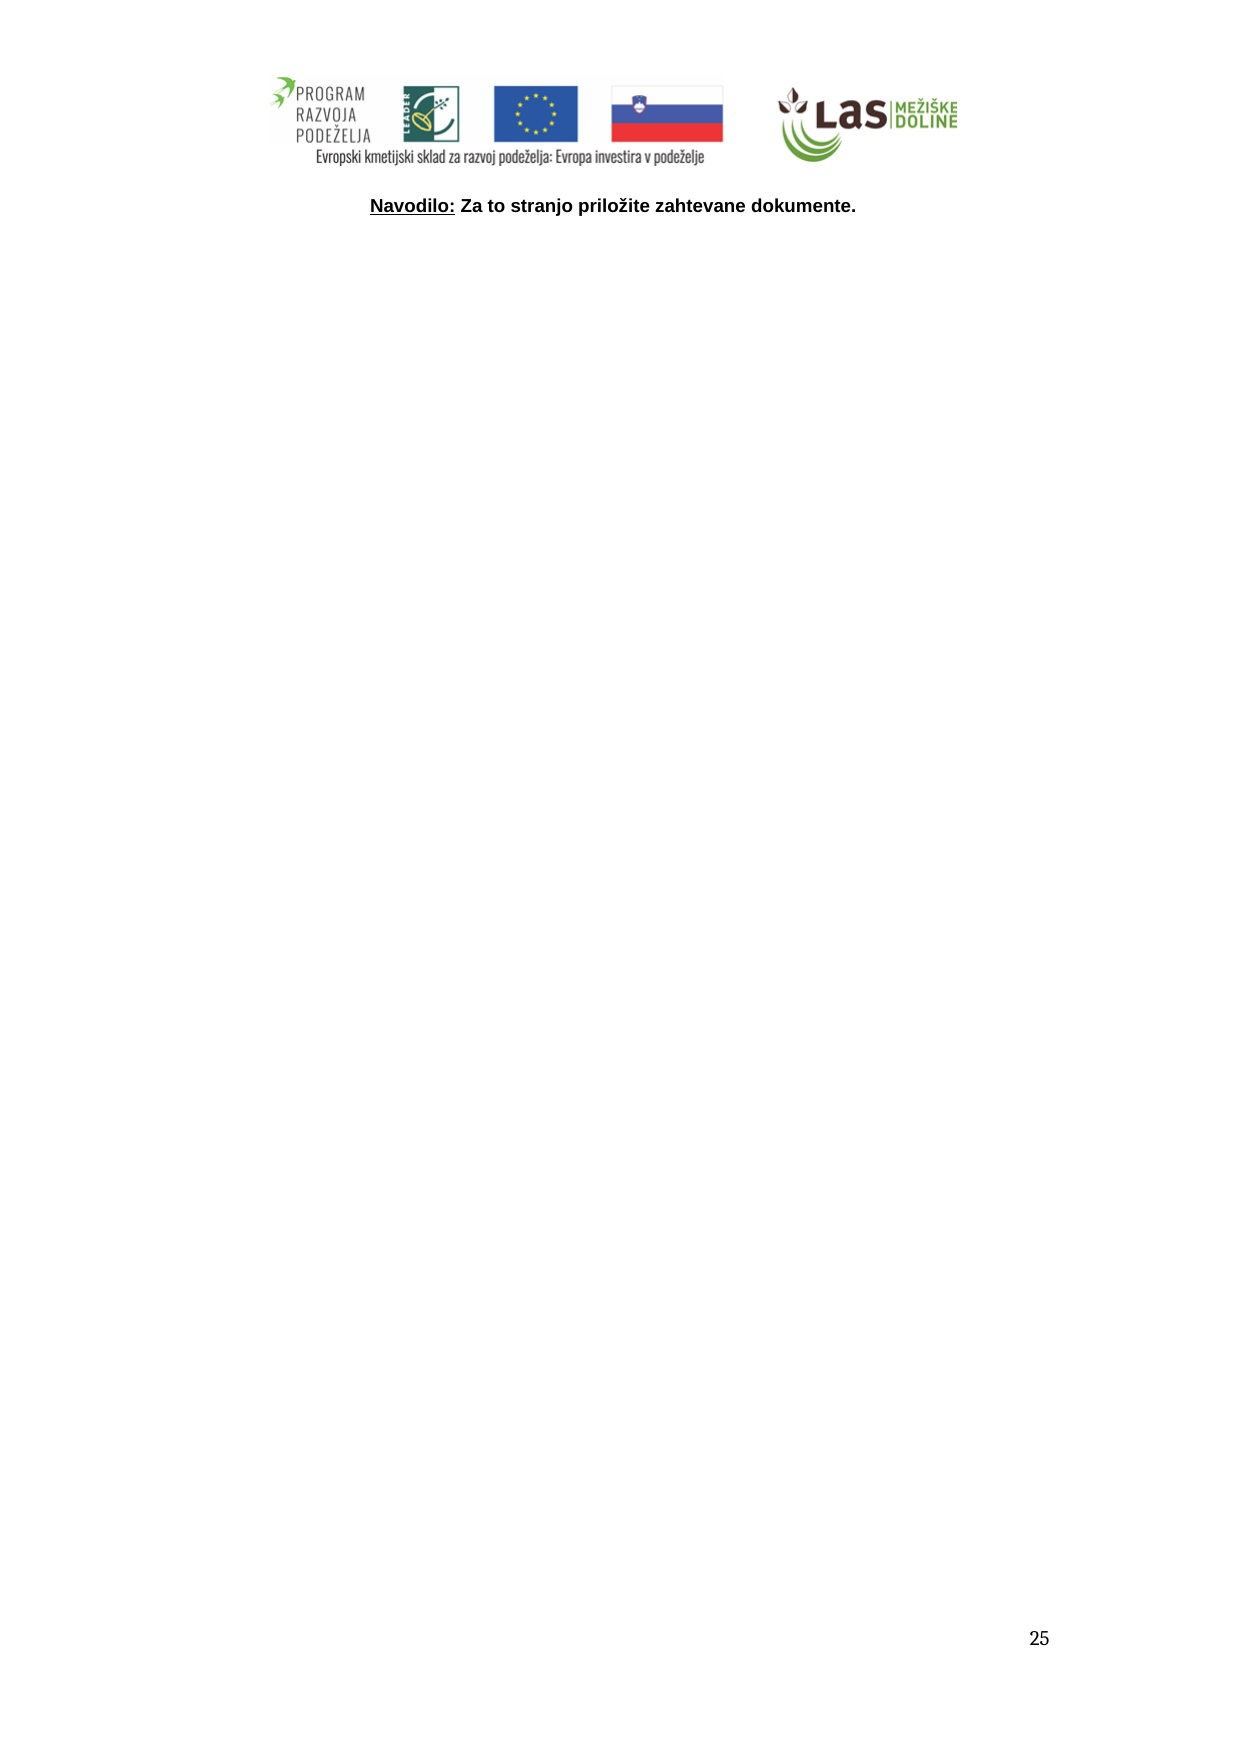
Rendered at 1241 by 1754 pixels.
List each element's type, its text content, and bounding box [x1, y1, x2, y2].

picture [269, 75, 958, 166]
text Navodilo: Za to stranjo priložite zahtevane dokumente. [177, 195, 1049, 216]
